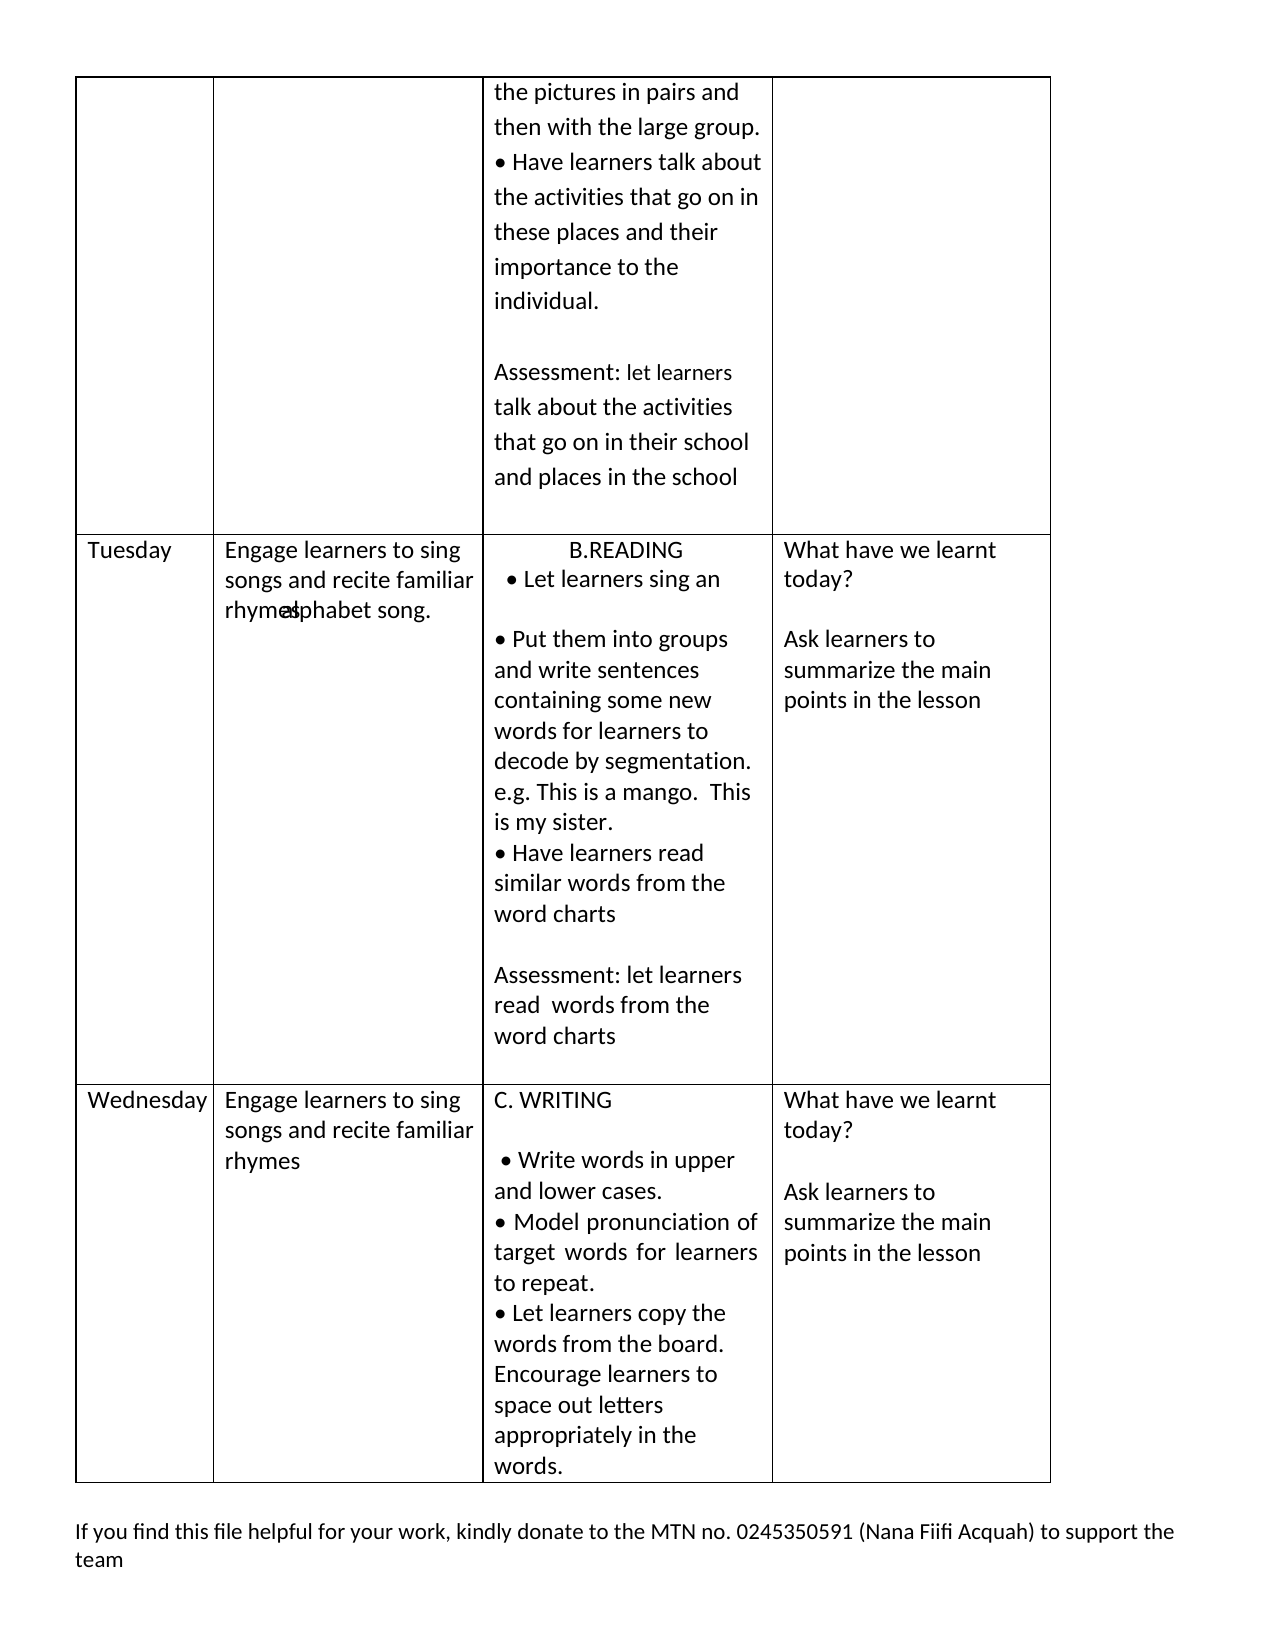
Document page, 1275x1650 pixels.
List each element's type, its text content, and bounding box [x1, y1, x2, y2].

text If you find this file helpful for your work, kindly donate to the MTN no. 0245350591 (Nana Fiifi Acquah) to support the team [75, 1517, 1175, 1573]
text alphabet song. [64, 594, 648, 624]
